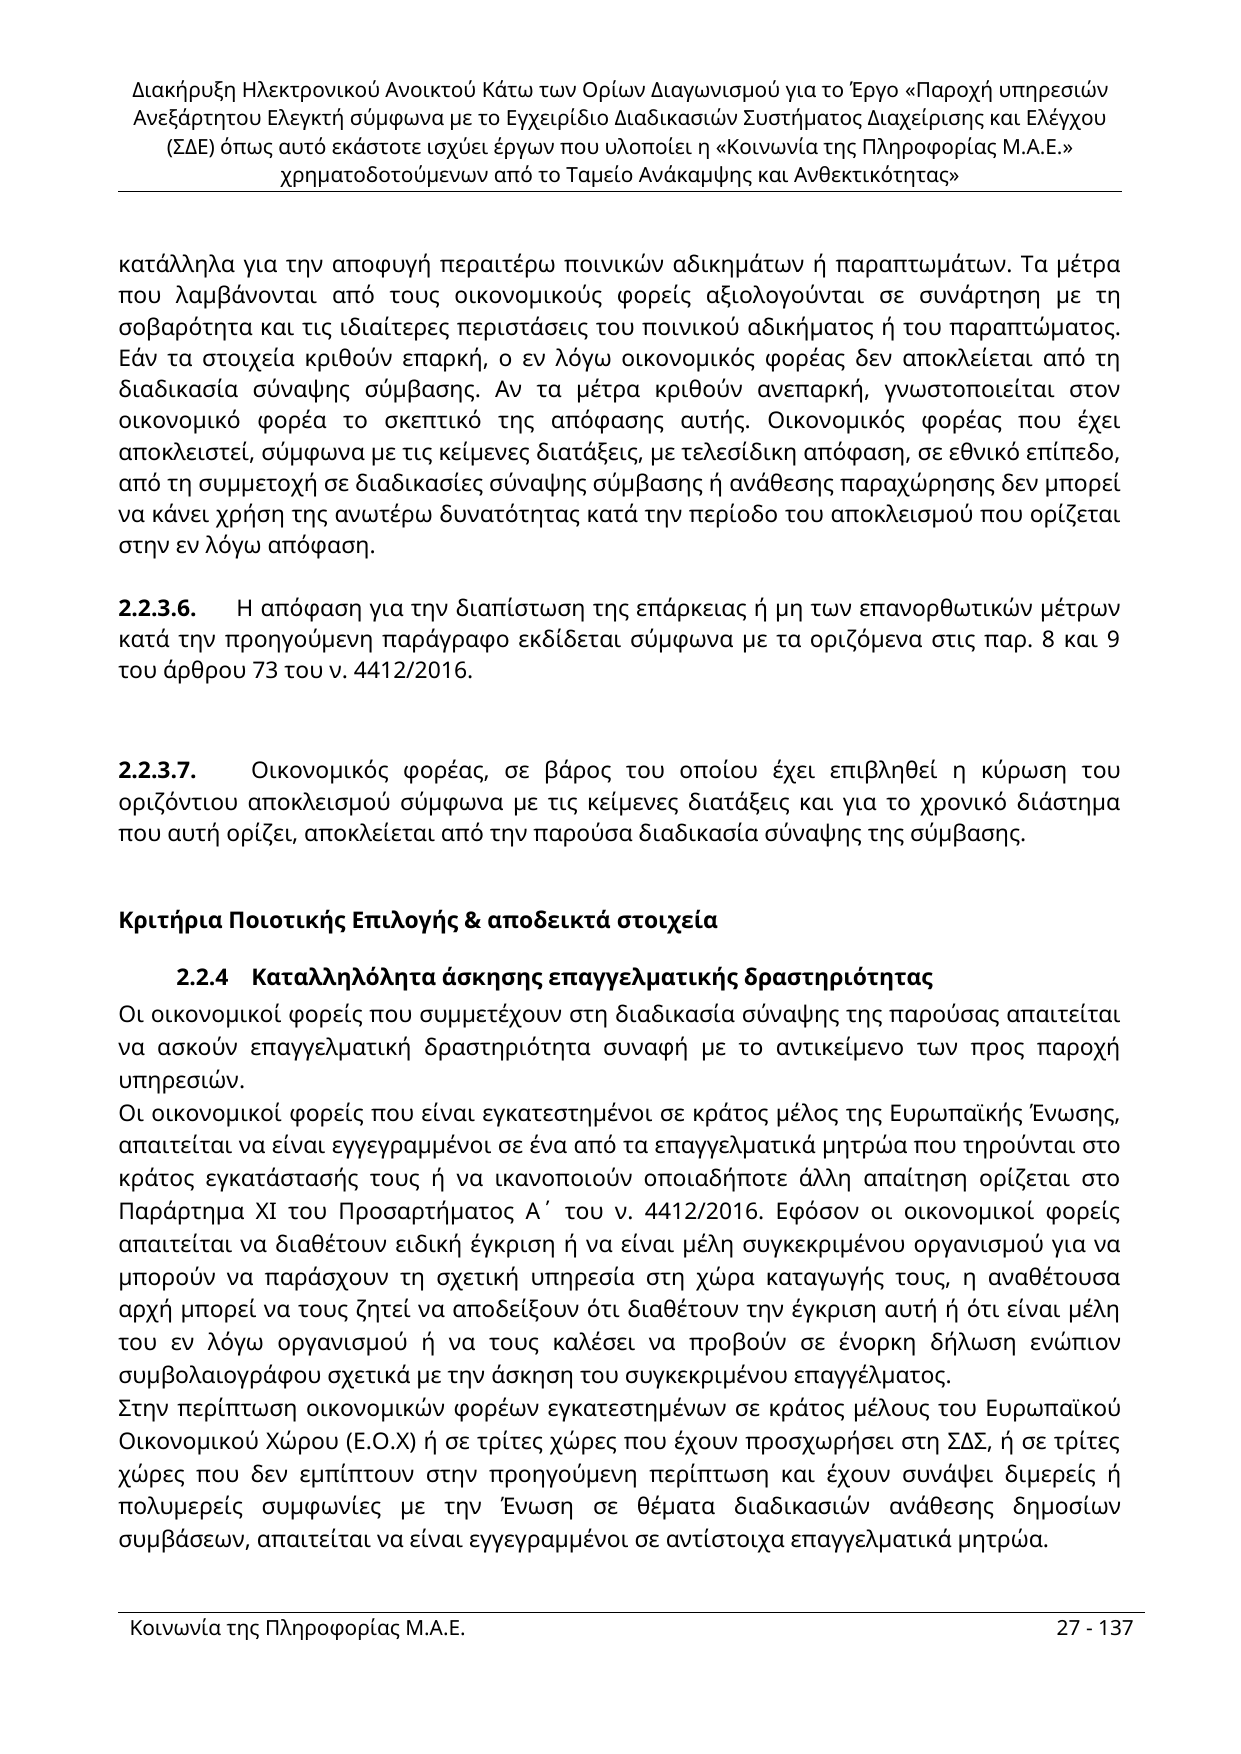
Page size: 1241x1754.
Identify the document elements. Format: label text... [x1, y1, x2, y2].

subtitle Κριτήρια Ποιοτικής Επιλογής & αποδεικτά στοιχεία [118, 904, 1122, 936]
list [118, 248, 1122, 561]
list Οι οικονομικοί φορείς που συμμετέχουν στη διαδικασία σύναψης της παρούσας απαιτείται να ασκούν επαγγελματική δραστηριότητα συναφή με το αντικείμενο των προς παροχή υπηρεσιών. [118, 998, 1122, 1095]
list Οι οικονομικοί φορείς που είναι εγκατεστημένοι σε κράτος μέλος της Ευρωπαϊκής Ένωσης, απαιτείται να είναι εγγεγραμμένοι σε ένα από τα επαγγελματικά μητρώα που τηρούνται στο κράτος εγκατάστασής τους ή να ικανοποιούν οποιαδήποτε άλλη απαίτηση ορίζεται στο Παράρτημα XI του Προσαρτήματος Α΄ του ν. 4412/2016. Εφόσον οι οικονομικοί φορείς απαιτείται να διαθέτουν ειδική έγκριση ή να είναι μέλη συγκεκριμένου οργανισμού για να μπορούν να παράσχουν τη σχετική υπηρεσία στη χώρα καταγωγής τους, η αναθέτουσα αρχή μπορεί να τους ζητεί να αποδείξουν ότι διαθέτουν την έγκριση αυτή ή ότι είναι μέλη του εν λόγω οργανισμού ή να τους καλέσει να προβούν σε ένορκη δήλωση ενώπιον συμβολαιογράφου σχετικά με την άσκηση του συγκεκριμένου επαγγέλματος. [118, 1097, 1122, 1390]
subtitle Καταλληλόλητα άσκησης επαγγελματικής δραστηριότητας [176, 961, 1122, 992]
list Οικονομικός φορέας, σε βάρος του οποίου έχει επιβληθεί η κύρωση του οριζόντιου αποκλεισμού σύμφωνα με τις κείμενες διατάξεις και για το χρονικό διάστημα που αυτή ορίζει, αποκλείεται από την παρούσα διαδικασία σύναψης της σύμβασης. [118, 754, 1122, 848]
list Η απόφαση για την διαπίστωση της επάρκειας ή μη των επανορθωτικών μέτρων κατά την προηγούμενη παράγραφο εκδίδεται σύμφωνα με τα οριζόμενα στις παρ. 8 και 9 του άρθρου 73 του ν. 4412/2016. [118, 592, 1122, 686]
list Στην περίπτωση οικονομικών φορέων εγκατεστημένων σε κράτος μέλους του Ευρωπαϊκού Οικονομικού Χώρου (Ε.Ο.Χ) ή σε τρίτες χώρες που έχουν προσχωρήσει στη ΣΔΣ, ή σε τρίτες χώρες που δεν εμπίπτουν στην προηγούμενη περίπτωση και έχουν συνάψει διμερείς ή πολυμερείς συμφωνίες με την Ένωση σε θέματα διαδικασιών ανάθεσης δημοσίων συμβάσεων, απαιτείται να είναι εγγεγραμμένοι σε αντίστοιχα επαγγελματικά μητρώα. [118, 1392, 1122, 1554]
